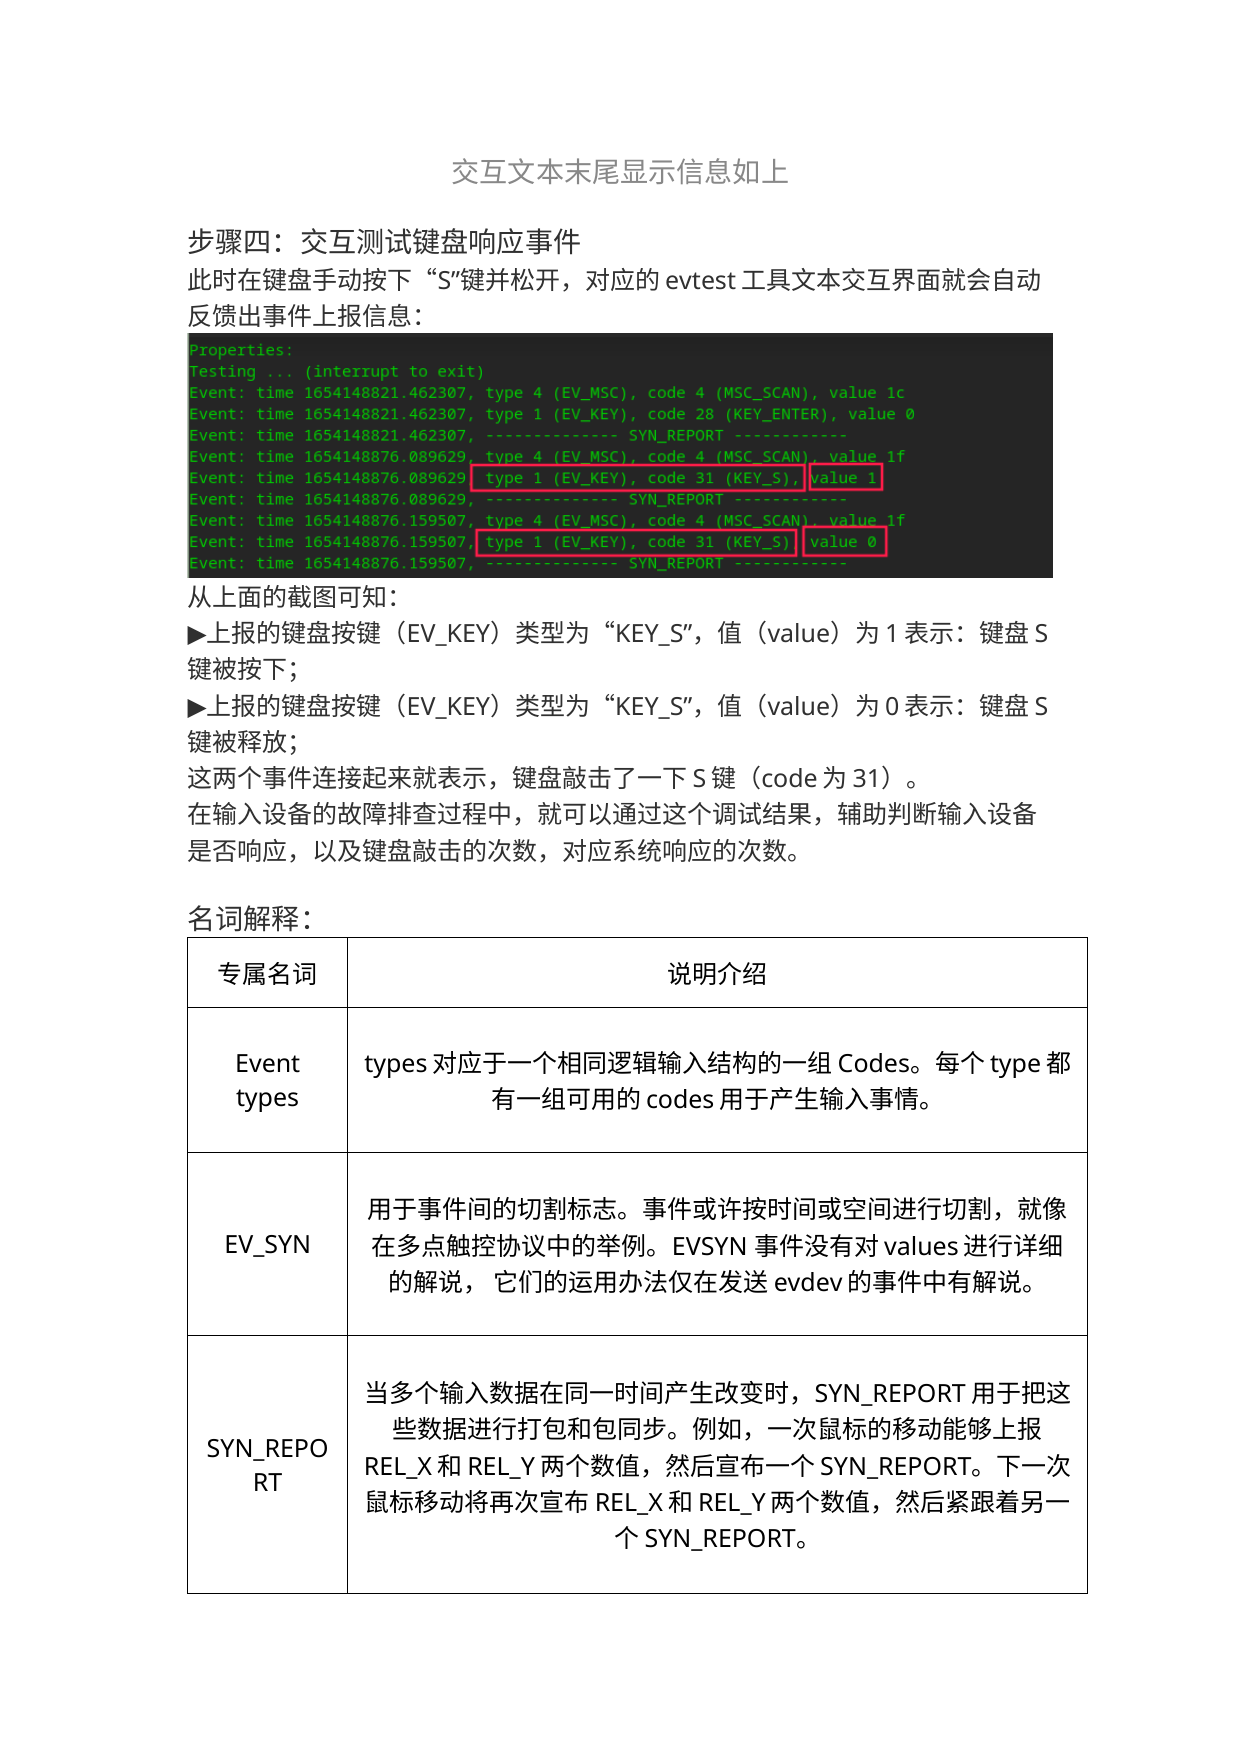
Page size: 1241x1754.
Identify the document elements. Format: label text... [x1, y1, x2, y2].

table_cell Event types [188, 1008, 347, 1152]
table_header 专属名词 [188, 938, 347, 1007]
picture [187, 333, 1053, 578]
text ▶上报的键盘按键（EV_KEY）类型为“KEY_S”，值（value）为0表示：键盘S键被释放； [187, 686, 1053, 759]
text 从上面的截图可知： [187, 578, 1053, 614]
text 交互文本末尾显示信息如上 [187, 150, 1053, 191]
table_cell 用于事件间的切割标志。事件或许按时间或空间进行切割，就像在多点触控协议中的举例。EVSYN 事件没有对values进行详细的解说， 它们的运用办法仅在发送evdev的事件中有解说。 [348, 1153, 1087, 1335]
text 名词解释： [187, 897, 1053, 937]
table_cell types对应于一个相同逻辑输入结构的一组Codes。每个type都有一组可用的codes用于产生输入事情。 [348, 1008, 1087, 1152]
text 此时在键盘手动按下“S”键并松开，对应的evtest工具文本交互界面就会自动反馈出事件上报信息： [187, 261, 1053, 333]
text 这两个事件连接起来就表示，键盘敲击了一下S键（code为31）。 [187, 759, 1053, 795]
text 步骤四：交互测试键盘响应事件 [187, 220, 1053, 261]
text 在输入设备的故障排查过程中，就可以通过这个调试结果，辅助判断输入设备是否响应，以及键盘敲击的次数，对应系统响应的次数。 [187, 795, 1053, 867]
table_header 说明介绍 [348, 938, 1087, 1007]
table_cell SYN_REPORT [188, 1336, 347, 1593]
text ▶上报的键盘按键（EV_KEY）类型为“KEY_S”，值（value）为1表示：键盘S键被按下； [187, 614, 1053, 686]
table_cell 当多个输入数据在同一时间产生改变时，SYN_REPORT用于把这些数据进行打包和包同步。例如，一次鼠标的移动能够上报REL_X和REL_Y两个数值，然后宣布一个SYN_REPORT。下一次鼠标移动将再次宣布REL_X和REL_Y两个数值，然后紧跟着另一个SYN_REPORT。 [348, 1336, 1087, 1593]
table_cell EV_SYN [188, 1153, 347, 1335]
